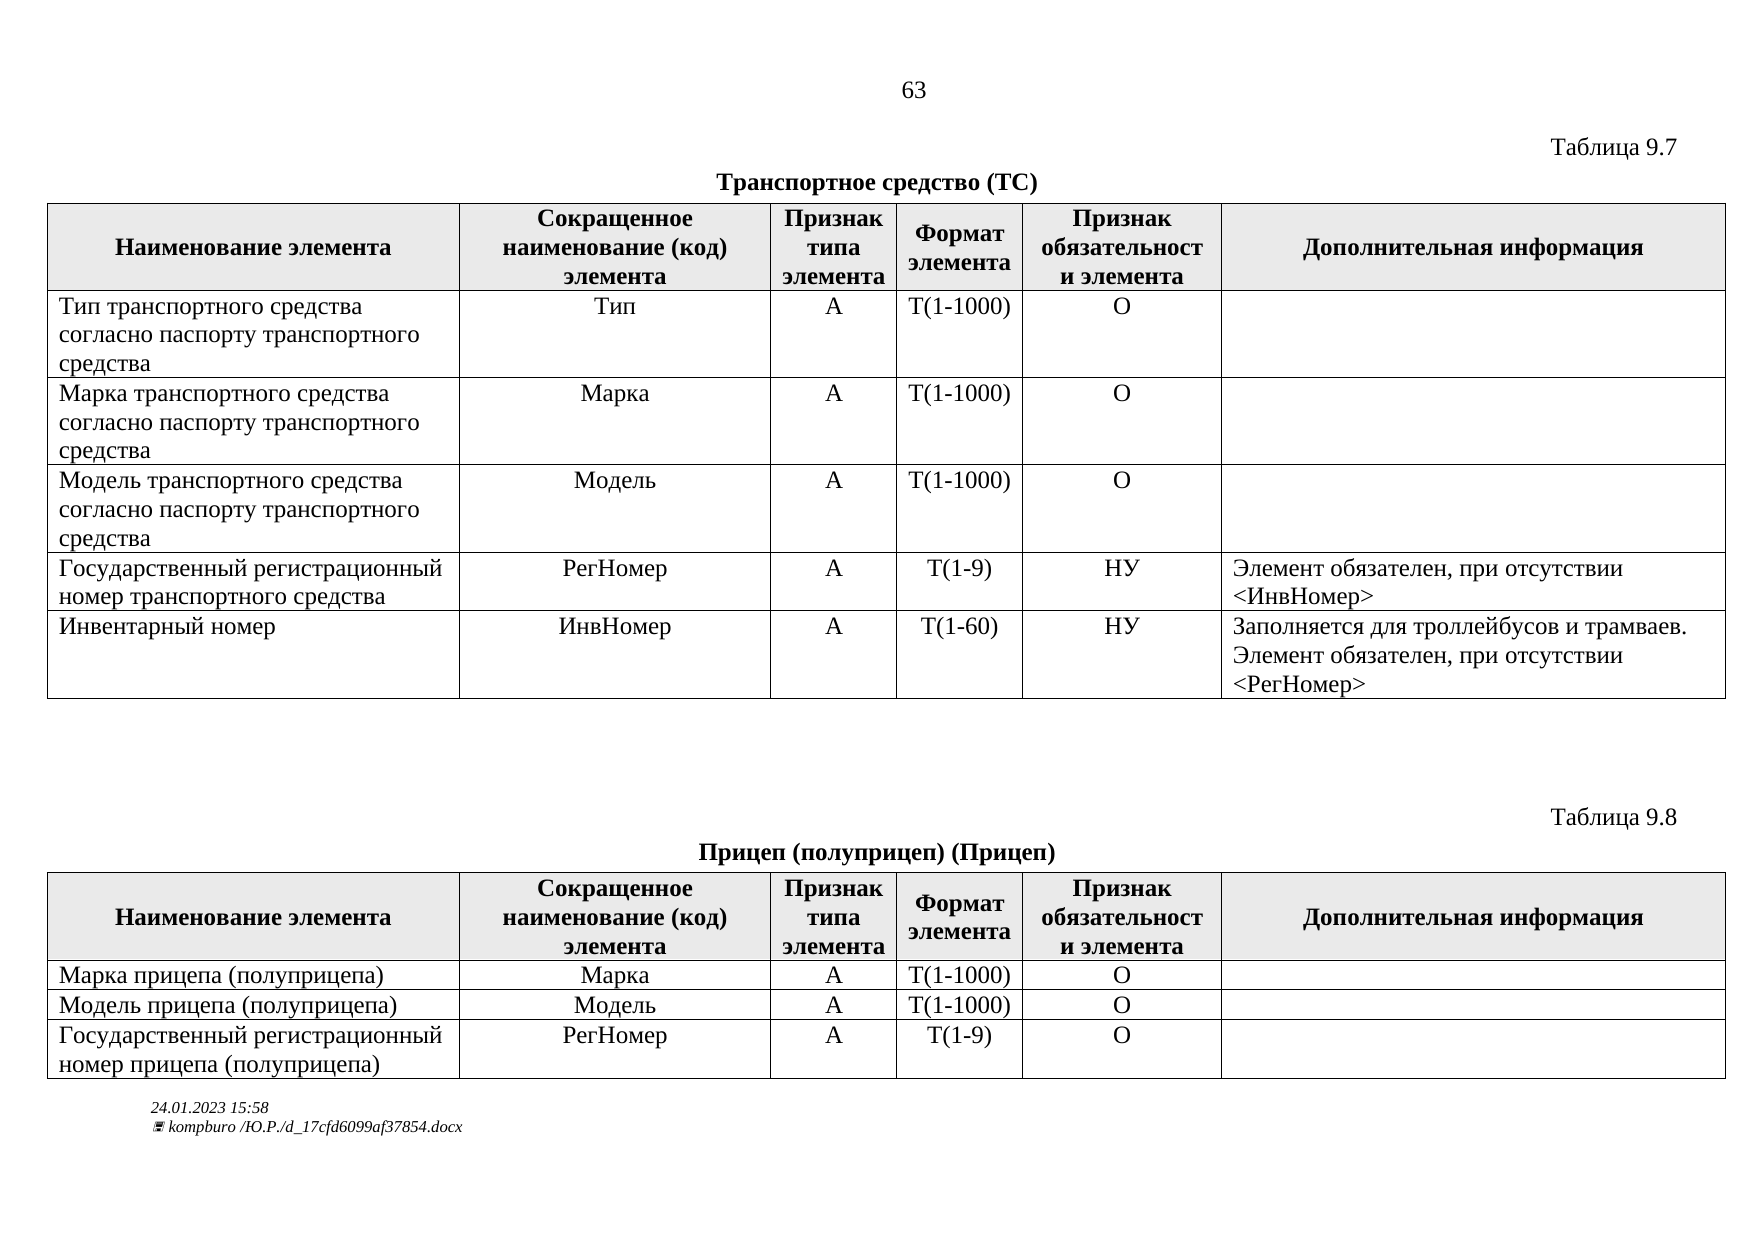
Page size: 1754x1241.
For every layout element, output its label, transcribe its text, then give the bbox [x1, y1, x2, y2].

table_cell ИнвНомер [460, 611, 770, 697]
table_cell T(1-1000) [897, 465, 1022, 552]
table_cell A [771, 553, 896, 610]
table_cell Заполняется для троллейбусов и трамваев. Элемент обязателен, при отсутствии <РегНомер> [1222, 611, 1725, 697]
table_cell Модель прицепа (полуприцепа) [48, 990, 459, 1019]
table_header Формат элемента [897, 873, 1022, 959]
table_cell A [771, 291, 896, 377]
table_header Дополнительная информация [1222, 204, 1725, 290]
table_cell T(1-9) [897, 1020, 1022, 1078]
table_cell A [771, 611, 896, 697]
table_cell A [771, 465, 896, 552]
table_cell О [1023, 465, 1221, 552]
table_cell [1222, 961, 1725, 989]
table_cell Марка [460, 961, 770, 989]
table_cell A [771, 378, 896, 464]
table_cell О [1023, 291, 1221, 377]
table_cell [1222, 291, 1725, 377]
table_cell Тип [460, 291, 770, 377]
text Таблица 9.8 [77, 802, 1677, 831]
table_cell Марка [460, 378, 770, 464]
table_cell Марка прицепа (полуприцепа) [48, 961, 459, 989]
table_cell [1222, 465, 1725, 552]
table_cell О [1023, 990, 1221, 1019]
table_header Сокращенное наименование (код) элемента [460, 873, 770, 959]
table_cell НУ [1023, 553, 1221, 610]
table_cell Марка транспортного средства согласно паспорту транспортного средства [48, 378, 459, 464]
table_cell T(1-1000) [897, 990, 1022, 1019]
table_cell T(1-9) [897, 553, 1022, 610]
table_header Признак типа элемента [771, 204, 896, 290]
table_cell О [1023, 378, 1221, 464]
text Таблица 9.7 [77, 132, 1677, 161]
table_cell Тип транспортного средства согласно паспорту транспортного средства [48, 291, 459, 377]
table_cell [1222, 1020, 1725, 1078]
table_cell T(1-1000) [897, 378, 1022, 464]
table_cell Инвентарный номер [48, 611, 459, 697]
table_cell РегНомер [460, 1020, 770, 1078]
table_cell Государственный регистрационный номер транспортного средства [48, 553, 459, 610]
text Прицеп (полуприцеп) (Прицеп) [136, 837, 1618, 866]
table_header Наименование элемента [48, 873, 459, 959]
table_cell A [771, 1020, 896, 1078]
table_cell T(1-60) [897, 611, 1022, 697]
table_cell О [1023, 1020, 1221, 1078]
table_cell T(1-1000) [897, 291, 1022, 377]
table_cell Модель [460, 990, 770, 1019]
table_cell T(1-1000) [897, 961, 1022, 989]
table_cell РегНомер [460, 553, 770, 610]
table_cell A [771, 961, 896, 989]
table_cell Модель [460, 465, 770, 552]
table_header Сокращенное наименование (код) элемента [460, 204, 770, 290]
table_header Признак обязательности элемента [1023, 873, 1221, 959]
table_cell A [771, 990, 896, 1019]
table_cell НУ [1023, 611, 1221, 697]
table_header Дополнительная информация [1222, 873, 1725, 959]
table_cell О [1023, 961, 1221, 989]
table_header Признак обязательности элемента [1023, 204, 1221, 290]
table_cell Модель транспортного средства согласно паспорту транспортного средства [48, 465, 459, 552]
table_header Признак типа элемента [771, 873, 896, 959]
table_cell [1222, 378, 1725, 464]
table_header Наименование элемента [48, 204, 459, 290]
text Транспортное средство (ТС) [136, 167, 1618, 196]
table_cell [1222, 990, 1725, 1019]
table_header Формат элемента [897, 204, 1022, 290]
table_cell Элемент обязателен, при отсутствии <ИнвНомер> [1222, 553, 1725, 610]
table_cell Государственный регистрационный номер прицепа (полуприцепа) [48, 1020, 459, 1078]
